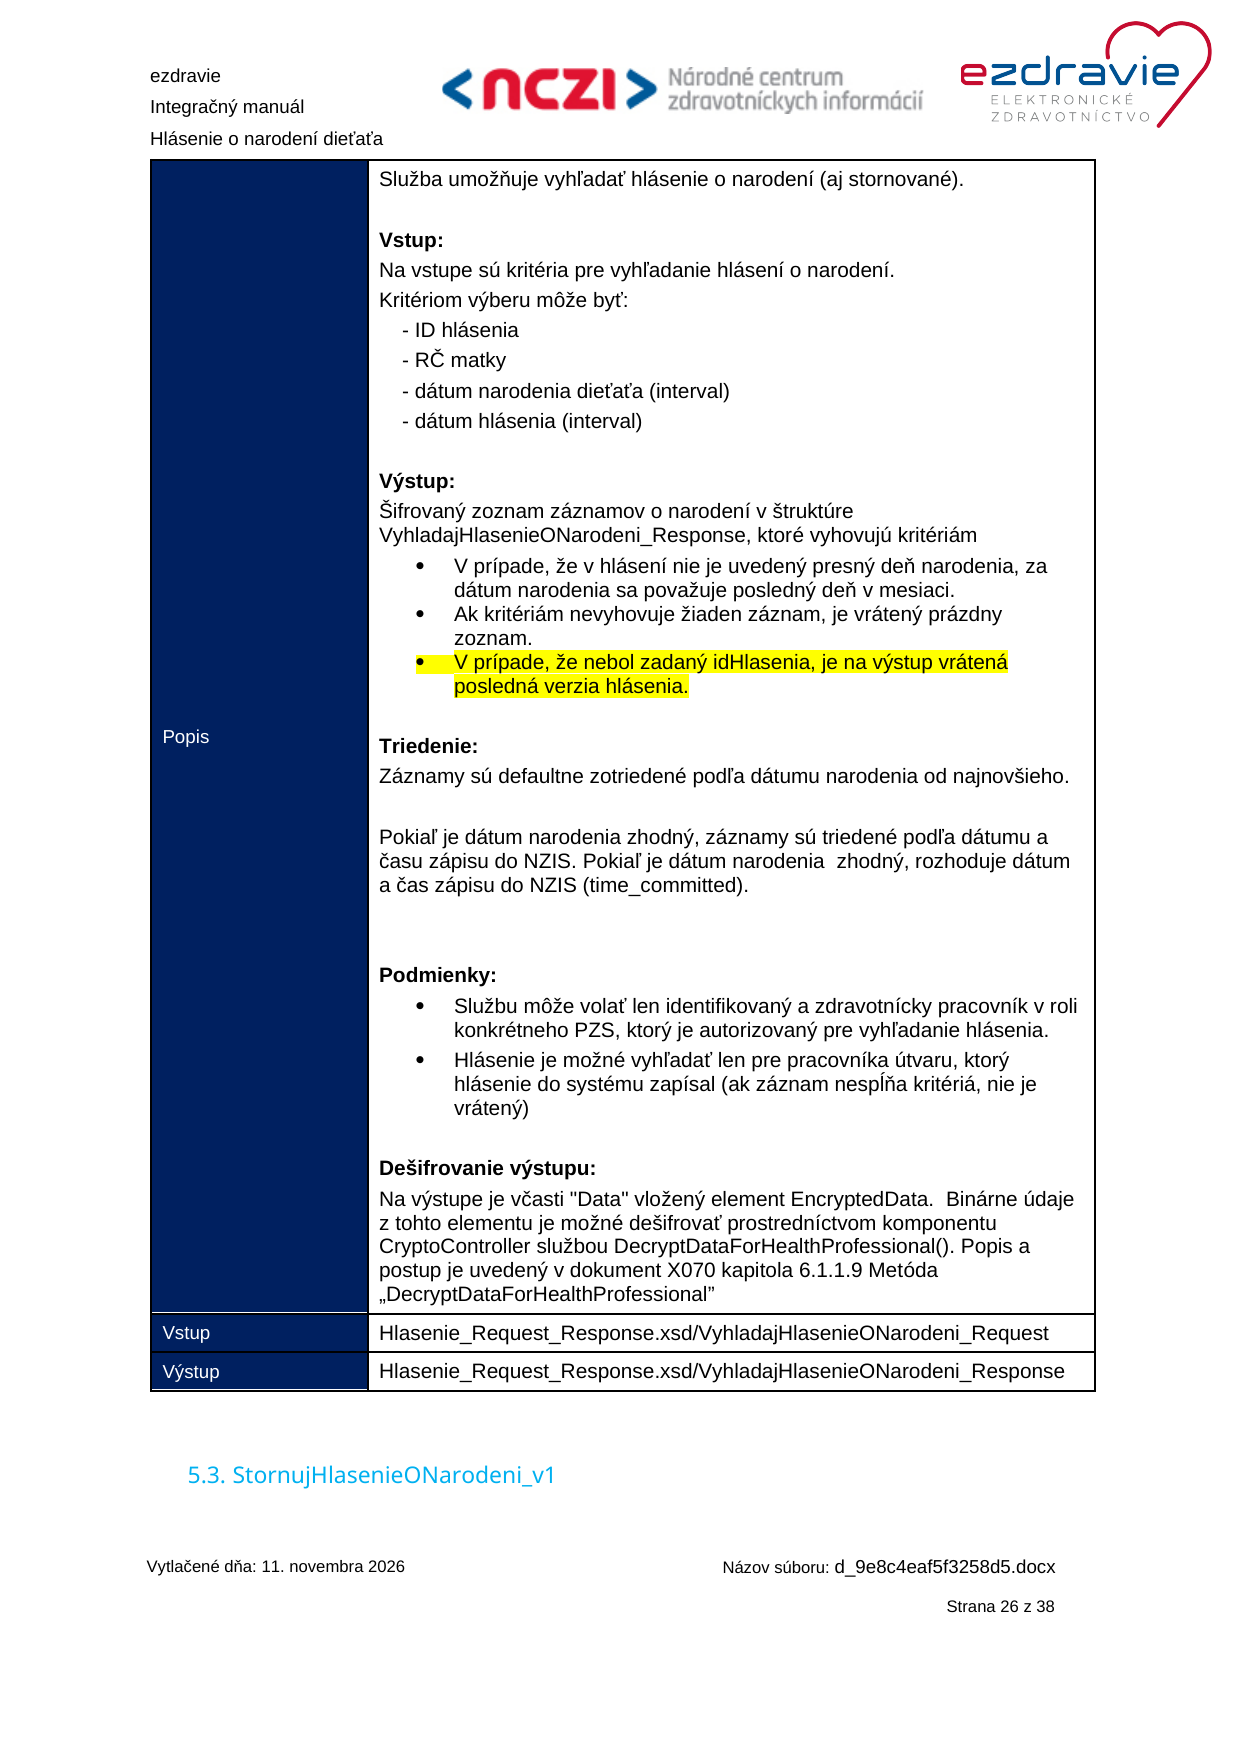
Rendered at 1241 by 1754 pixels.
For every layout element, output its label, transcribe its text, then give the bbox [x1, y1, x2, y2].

table_cell Hlasenie_Request_Response.xsd/VyhladajHlasenieONarodeni_Request [369, 1315, 1094, 1351]
table_cell Vstup [152, 1315, 367, 1351]
table_cell Výstup [152, 1353, 367, 1389]
table_cell Popis [152, 161, 367, 1312]
picture [961, 21, 1212, 128]
subtitle StornujHlasenieONarodeni_v1 [187, 1459, 1090, 1491]
table_cell Služba umožňuje vyhľadať hlásenie o narodení (aj stornované). Vstup: Na vstupe sú kritéria pre vyhľadanie hlásení o narodení. Kritériom výberu môže byť: - ID hlásenia - RČ matky - dátum narodenia dieťaťa (interval) - dátum hlásenia (interval) Výstup: Šifrovaný zoznam záznamov o narodení v štruktúre VyhladajHlasenieONarodeni_Response, ktoré vyhovujú kritériám V prípade, že v hlásení nie je uvedený presný deň narodenia, za dátum narodenia sa považuje posledný deň v mesiaci. Ak kritériám nevyhovuje žiaden záznam, je vrátený prázdny zoznam. V prípade, že nebol zadaný idHlasenia, je na výstup vrátená posledná verzia hlásenia. Triedenie: Záznamy sú defaultne zotriedené podľa dátumu narodenia od najnovšieho. Pokiaľ je dátum narodenia zhodný, záznamy sú triedené podľa dátumu a času zápisu do NZIS. Pokiaľ je dátum narodenia zhodný, rozhoduje dátum a čas zápisu do NZIS (time_committed). Podmienky: Službu môže volať len identifikovaný a zdravotnícky pracovník v roli konkrétneho PZS, ktorý je autorizovaný pre vyhľadanie hlásenia. Hlásenie je možné vyhľadať len pre pracovníka útvaru, ktorý hlásenie do systému zapísal (ak záznam nespĺňa kritériá, nie je vrátený) Dešifrovanie výstupu: Na výstupe je včasti "Data" vložený element EncryptedData. Binárne údaje z tohto elementu je možné dešifrovať prostredníctvom komponentu CryptoController službou DecryptDataForHealthProfessional(). Popis a postup je uvedený v dokument X070 kapitola 6.1.1.9 Metóda „DecryptDataForHealthProfessional” [369, 161, 1094, 1312]
table_cell Hlasenie_Request_Response.xsd/VyhladajHlasenieONarodeni_Response [369, 1353, 1094, 1389]
picture [442, 67, 924, 114]
